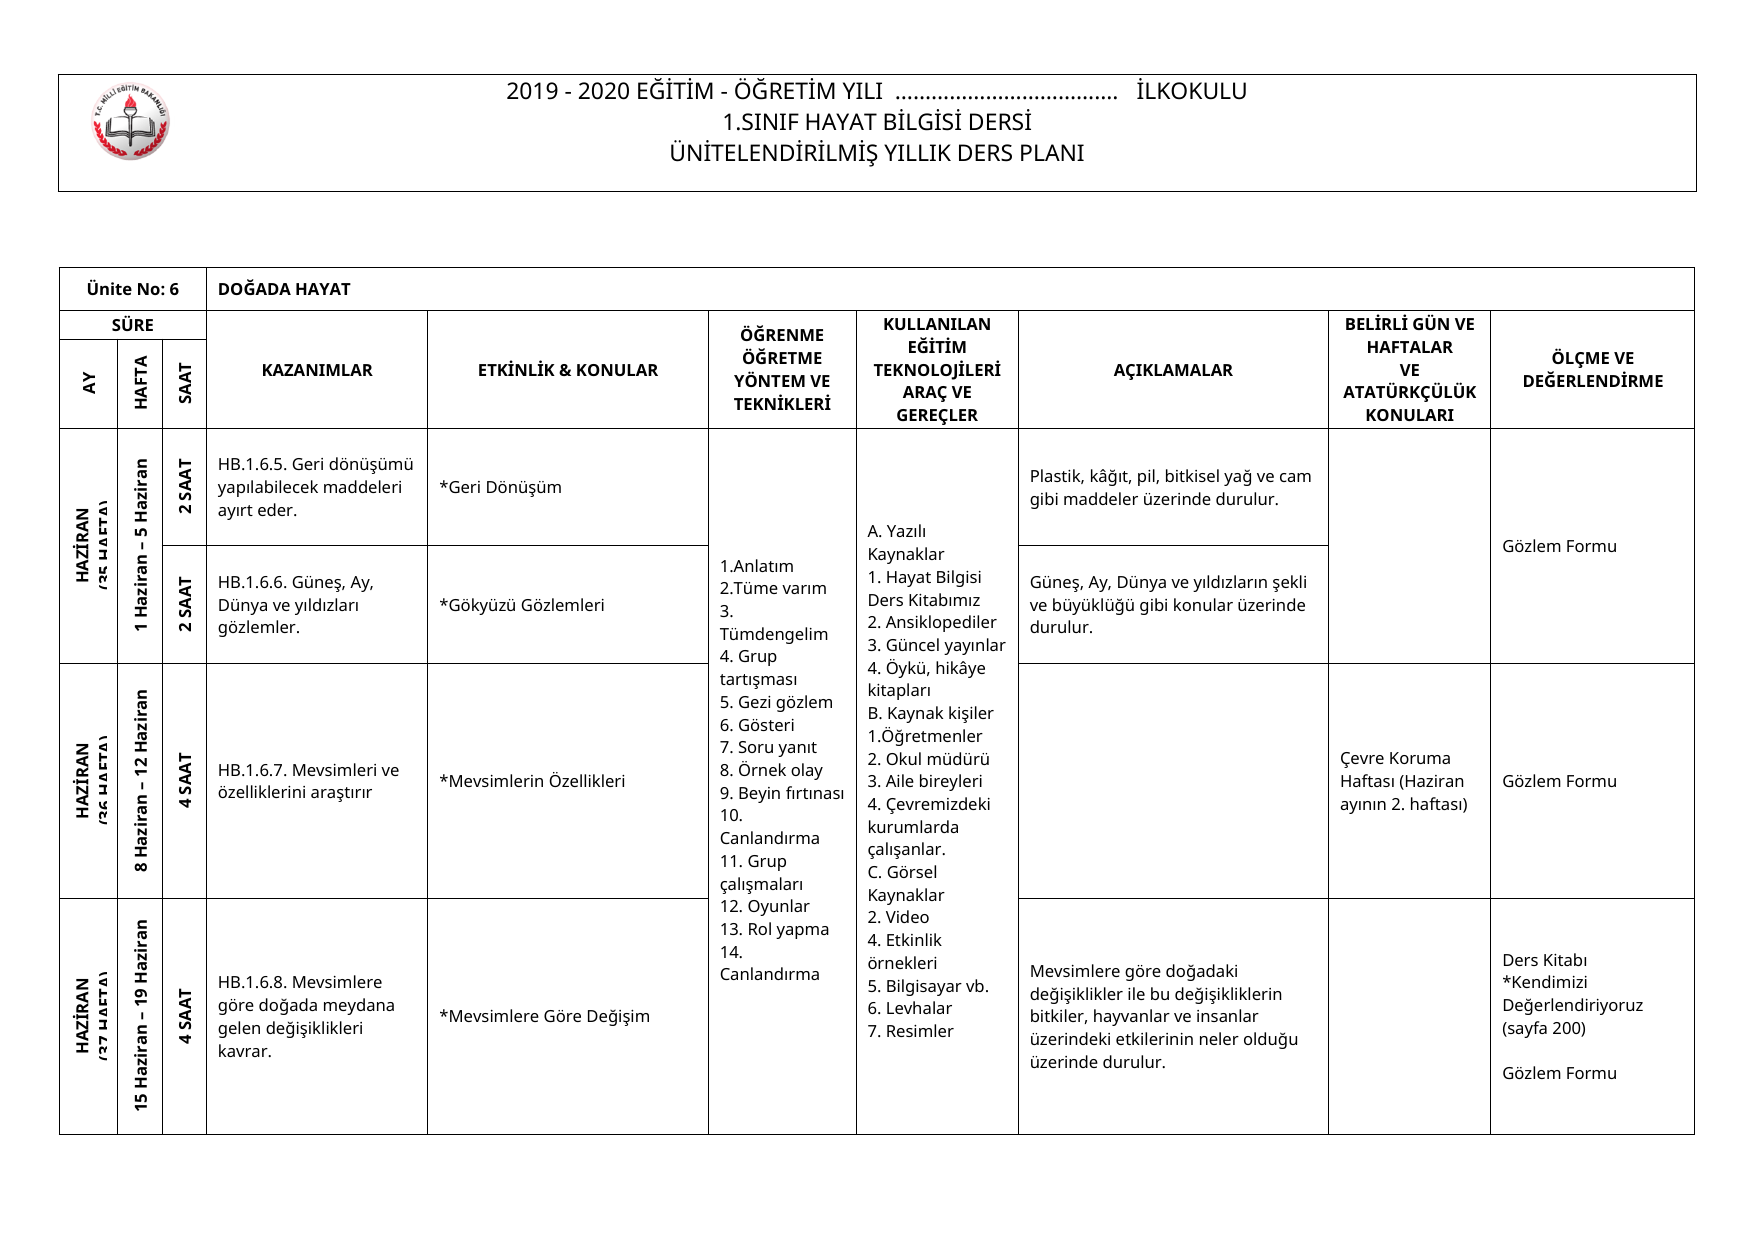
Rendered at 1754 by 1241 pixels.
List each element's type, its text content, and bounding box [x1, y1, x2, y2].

table_cell 4 SAAT [163, 899, 206, 1134]
table_cell A. Yazılı Kaynaklar 1. Hayat Bilgisi Ders Kitabımız 2. Ansiklopediler 3. Güncel yayınlar 4. Öykü, hikâye kitapları B. Kaynak kişiler 1.Öğretmenler 2. Okul müdürü 3. Aile bireyleri 4. Çevremizdeki kurumlarda çalışanlar. C. Görsel Kaynaklar 2. Video 4. Etkinlik örnekleri 5. Bilgisayar vb. 6. Levhalar 7. Resimler [857, 429, 1018, 1134]
table_cell *Geri Dönüşüm [428, 429, 708, 545]
table_cell HB.1.6.8. Mevsimlere göre doğada meydana gelen değişiklikleri kavrar. [207, 899, 427, 1134]
table_cell Gözlem Formu [1491, 664, 1694, 898]
table_cell 2 SAAT [163, 429, 206, 545]
picture [85, 77, 175, 167]
table_cell 1.Anlatım 2.Tüme varım 3. Tümdengelim 4. Grup tartışması 5. Gezi gözlem 6. Gösteri 7. Soru yanıt 8. Örnek olay 9. Beyin fırtınası 10. Canlandırma 11. Grup çalışmaları 12. Oyunlar 13. Rol yapma 14. Canlandırma [709, 429, 856, 1134]
table_cell Güneş, Ay, Dünya ve yıldızların şekli ve büyüklüğü gibi konular üzerinde durulur. [1019, 546, 1328, 663]
table_cell 4 SAAT [163, 664, 206, 898]
table_cell KULLANILAN EĞİTİM TEKNOLOJİLERİ ARAÇ VE GEREÇLER [857, 311, 1018, 428]
table_cell *Mevsimlerin Özellikleri [428, 664, 708, 898]
table_cell HAZİRAN (35.HAFTA) [60, 429, 117, 663]
table_cell *Mevsimlere Göre Değişim [428, 899, 708, 1134]
table_cell Ders Kitabı *Kendimizi Değerlendiriyoruz (sayfa 200) Gözlem Formu [1491, 899, 1694, 1134]
table_header DOĞADA HAYAT [207, 268, 1694, 310]
table_cell Plastik, kâğıt, pil, bitkisel yağ ve cam gibi maddeler üzerinde durulur. [1019, 429, 1328, 545]
table_header Ünite No: 6 [60, 268, 206, 310]
table_cell Mevsimlere göre doğadaki değişiklikler ile bu değişikliklerin bitkiler, hayvanlar ve insanlar üzerindeki etkilerinin neler olduğu üzerinde durulur. [1019, 899, 1328, 1134]
table_cell ÖLÇME VE DEĞERLENDİRME [1491, 311, 1694, 428]
table_cell HAZİRAN (37.HAFTA) [60, 899, 117, 1134]
table_cell ETKİNLİK & KONULAR [428, 311, 708, 428]
table_cell 2 SAAT [163, 546, 206, 663]
table_cell [1019, 664, 1328, 898]
table_cell ÖĞRENME ÖĞRETME YÖNTEM VE TEKNİKLERİ [709, 311, 856, 428]
table_cell HB.1.6.5. Geri dönüşümü yapılabilecek maddeleri ayırt eder. [207, 429, 427, 545]
table_cell BELİRLİ GÜN VE HAFTALAR VE ATATÜRKÇÜLÜK KONULARI [1329, 311, 1490, 428]
table_cell *Gökyüzü Gözlemleri [428, 546, 708, 663]
table_cell Çevre Koruma Haftası (Haziran ayının 2. haftası) [1329, 664, 1490, 898]
table_cell SAAT [163, 340, 206, 428]
table_cell 1 Haziran – 5 Haziran [118, 429, 162, 663]
table_cell [1329, 899, 1490, 1134]
table_cell 8 Haziran – 12 Haziran [118, 664, 162, 898]
table_cell HB.1.6.7. Mevsimleri ve özelliklerini araştırır [207, 664, 427, 898]
table_cell KAZANIMLAR [207, 311, 427, 428]
table_cell 15 Haziran – 19 Haziran [118, 899, 162, 1134]
table_cell HAZİRAN (36.HAFTA) [60, 664, 117, 898]
table_cell HB.1.6.6. Güneş, Ay, Dünya ve yıldızları gözlemler. [207, 546, 427, 663]
table_cell HAFTA [118, 340, 162, 428]
table_cell AY [60, 340, 117, 428]
table_cell SÜRE [60, 311, 206, 338]
table_cell AÇIKLAMALAR [1019, 311, 1328, 428]
table_cell Gözlem Formu [1491, 429, 1694, 663]
table_cell [1329, 429, 1490, 663]
